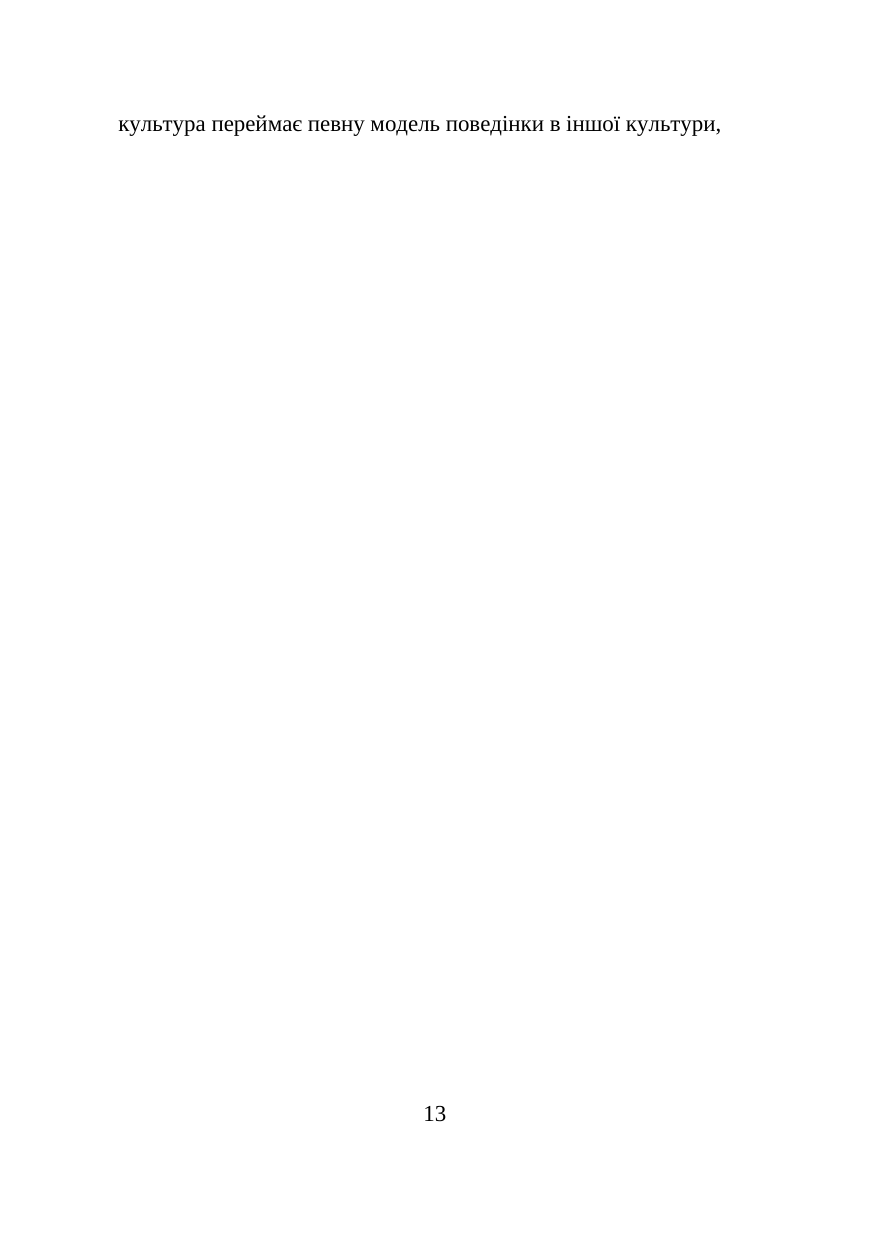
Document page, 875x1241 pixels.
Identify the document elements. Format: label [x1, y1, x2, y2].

text [118, 110, 755, 137]
